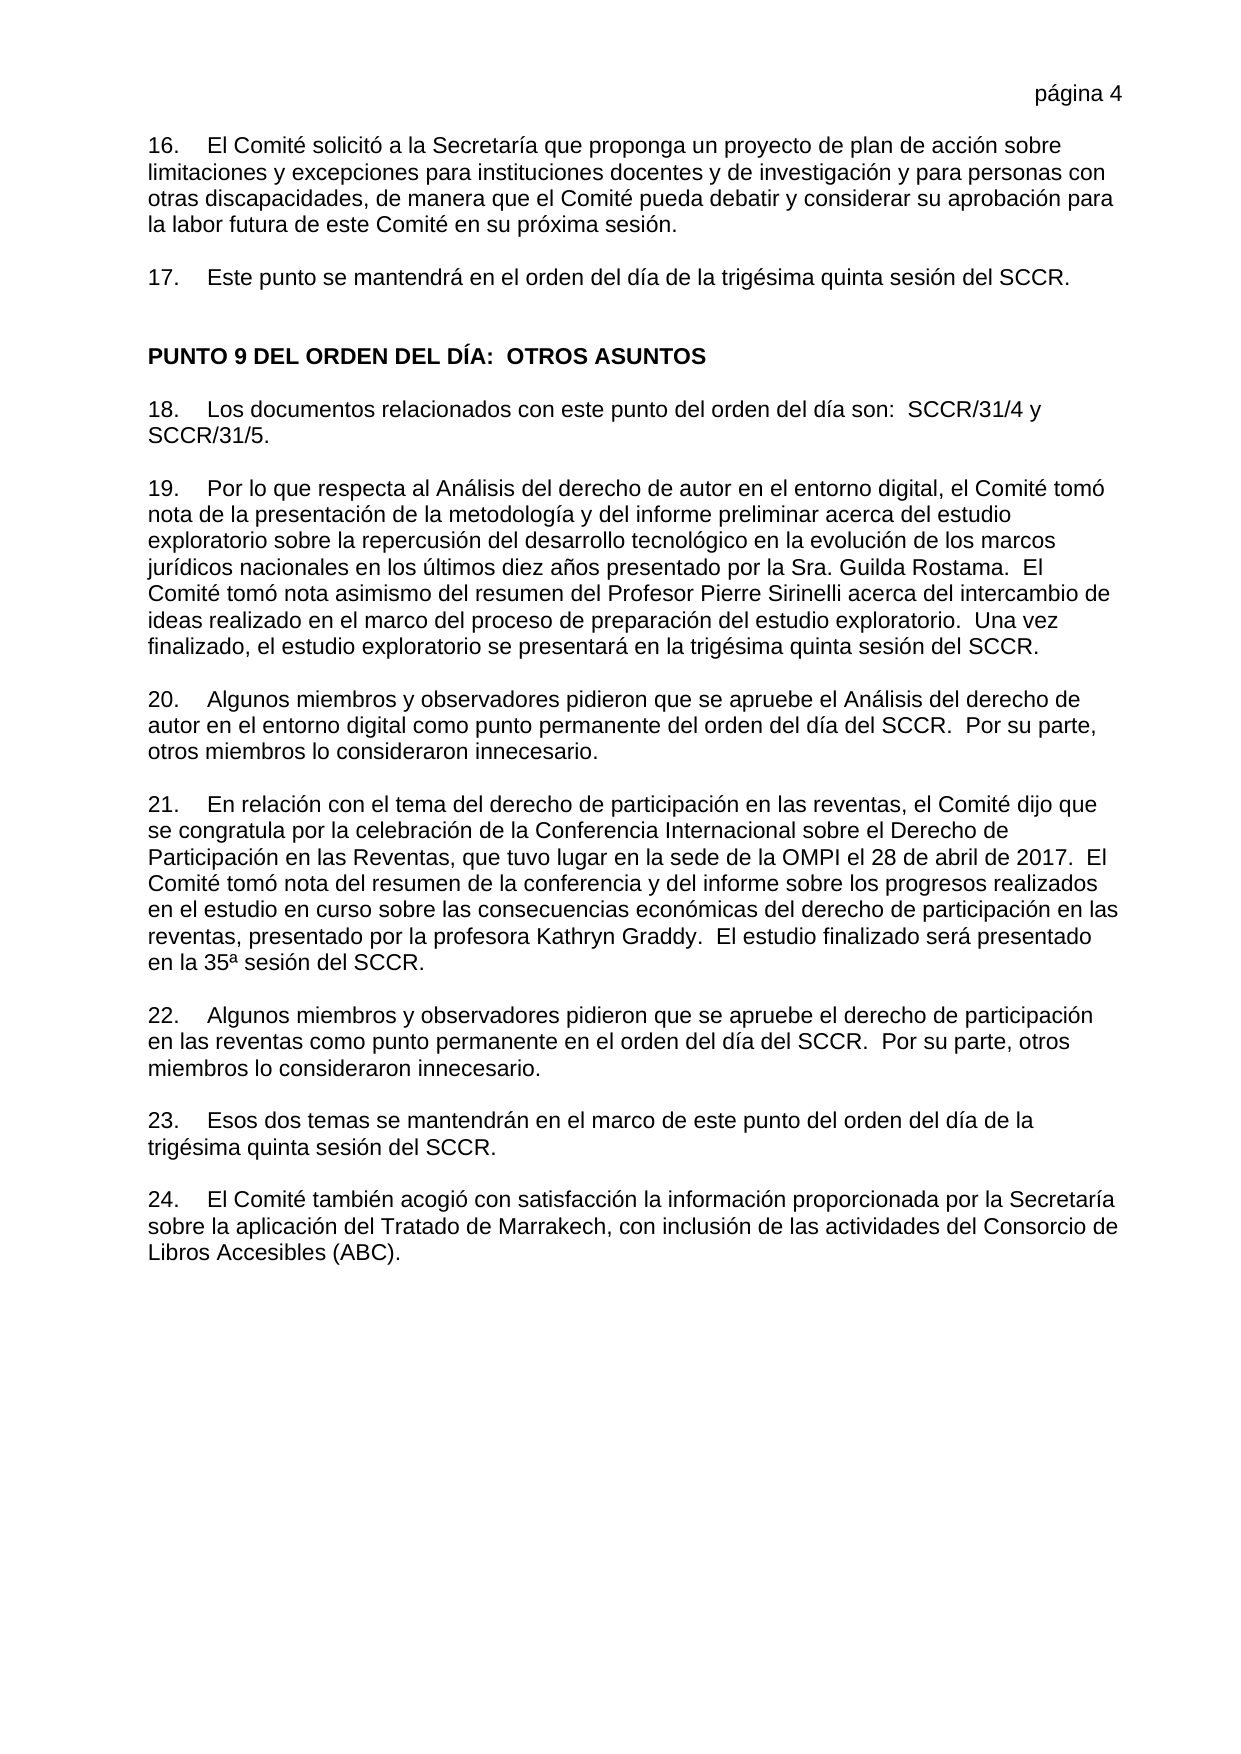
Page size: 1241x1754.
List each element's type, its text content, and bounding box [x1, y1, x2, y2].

text 20. Algunos miembros y observadores pidieron que se apruebe el Análisis del derecho de autor en el entorno digital como punto permanente del orden del día del SCCR. Por su parte, otros miembros lo consideraron innecesario. [148, 686, 1122, 765]
text 21. En relación con el tema del derecho de participación en las reventas, el Comité dijo que se congratula por la celebración de la Conferencia Internacional sobre el Derecho de Participación en las Reventas, que tuvo lugar en la sede de la OMPI el 28 de abril de 2017. El Comité tomó nota del resumen de la conferencia y del informe sobre los progresos realizados en el estudio en curso sobre las consecuencias económicas del derecho de participación en las reventas, presentado por la profesora Kathryn Graddy. El estudio finalizado será presentado en la 35ª sesión del SCCR. [148, 791, 1122, 976]
text 22. Algunos miembros y observadores pidieron que se apruebe el derecho de participación en las reventas como punto permanente en el orden del día del SCCR. Por su parte, otros miembros lo consideraron innecesario. [148, 1002, 1122, 1081]
text 24. El Comité también acogió con satisfacción la información proporcionada por la Secretaría sobre la aplicación del Tratado de Marrakech, con inclusión de las actividades del Consorcio de Libros Accesibles (ABC). [148, 1186, 1122, 1265]
text 16. El Comité solicitó a la Secretaría que proponga un proyecto de plan de acción sobre limitaciones y excepciones para instituciones docentes y de investigación y para personas con otras discapacidades, de manera que el Comité pueda debatir y considerar su aprobación para la labor futura de este Comité en su próxima sesión. [148, 132, 1122, 238]
text 19. Por lo que respecta al Análisis del derecho de autor en el entorno digital, el Comité tomó nota de la presentación de la metodología y del informe preliminar acerca del estudio exploratorio sobre la repercusión del desarrollo tecnológico en la evolución de los marcos jurídicos nacionales en los últimos diez años presentado por la Sra. Guilda Rostama. El Comité tomó nota asimismo del resumen del Profesor Pierre Sirinelli acerca del intercambio de ideas realizado en el marco del proceso de preparación del estudio exploratorio. Una vez finalizado, el estudio exploratorio se presentará en la trigésima quinta sesión del SCCR. [148, 475, 1122, 659]
text 17. Este punto se mantendrá en el orden del día de la trigésima quinta sesión del SCCR. [148, 264, 1122, 290]
text 18. Los documentos relacionados con este punto del orden del día son: SCCR/31/4 y SCCR/31/5. [148, 396, 1122, 448]
text PUNTO 9 DEL ORDEN DEL DÍA: Otros asuntos [148, 343, 1122, 369]
text 23. Esos dos temas se mantendrán en el marco de este punto del orden del día de la trigésima quinta sesión del SCCR. [148, 1107, 1122, 1160]
